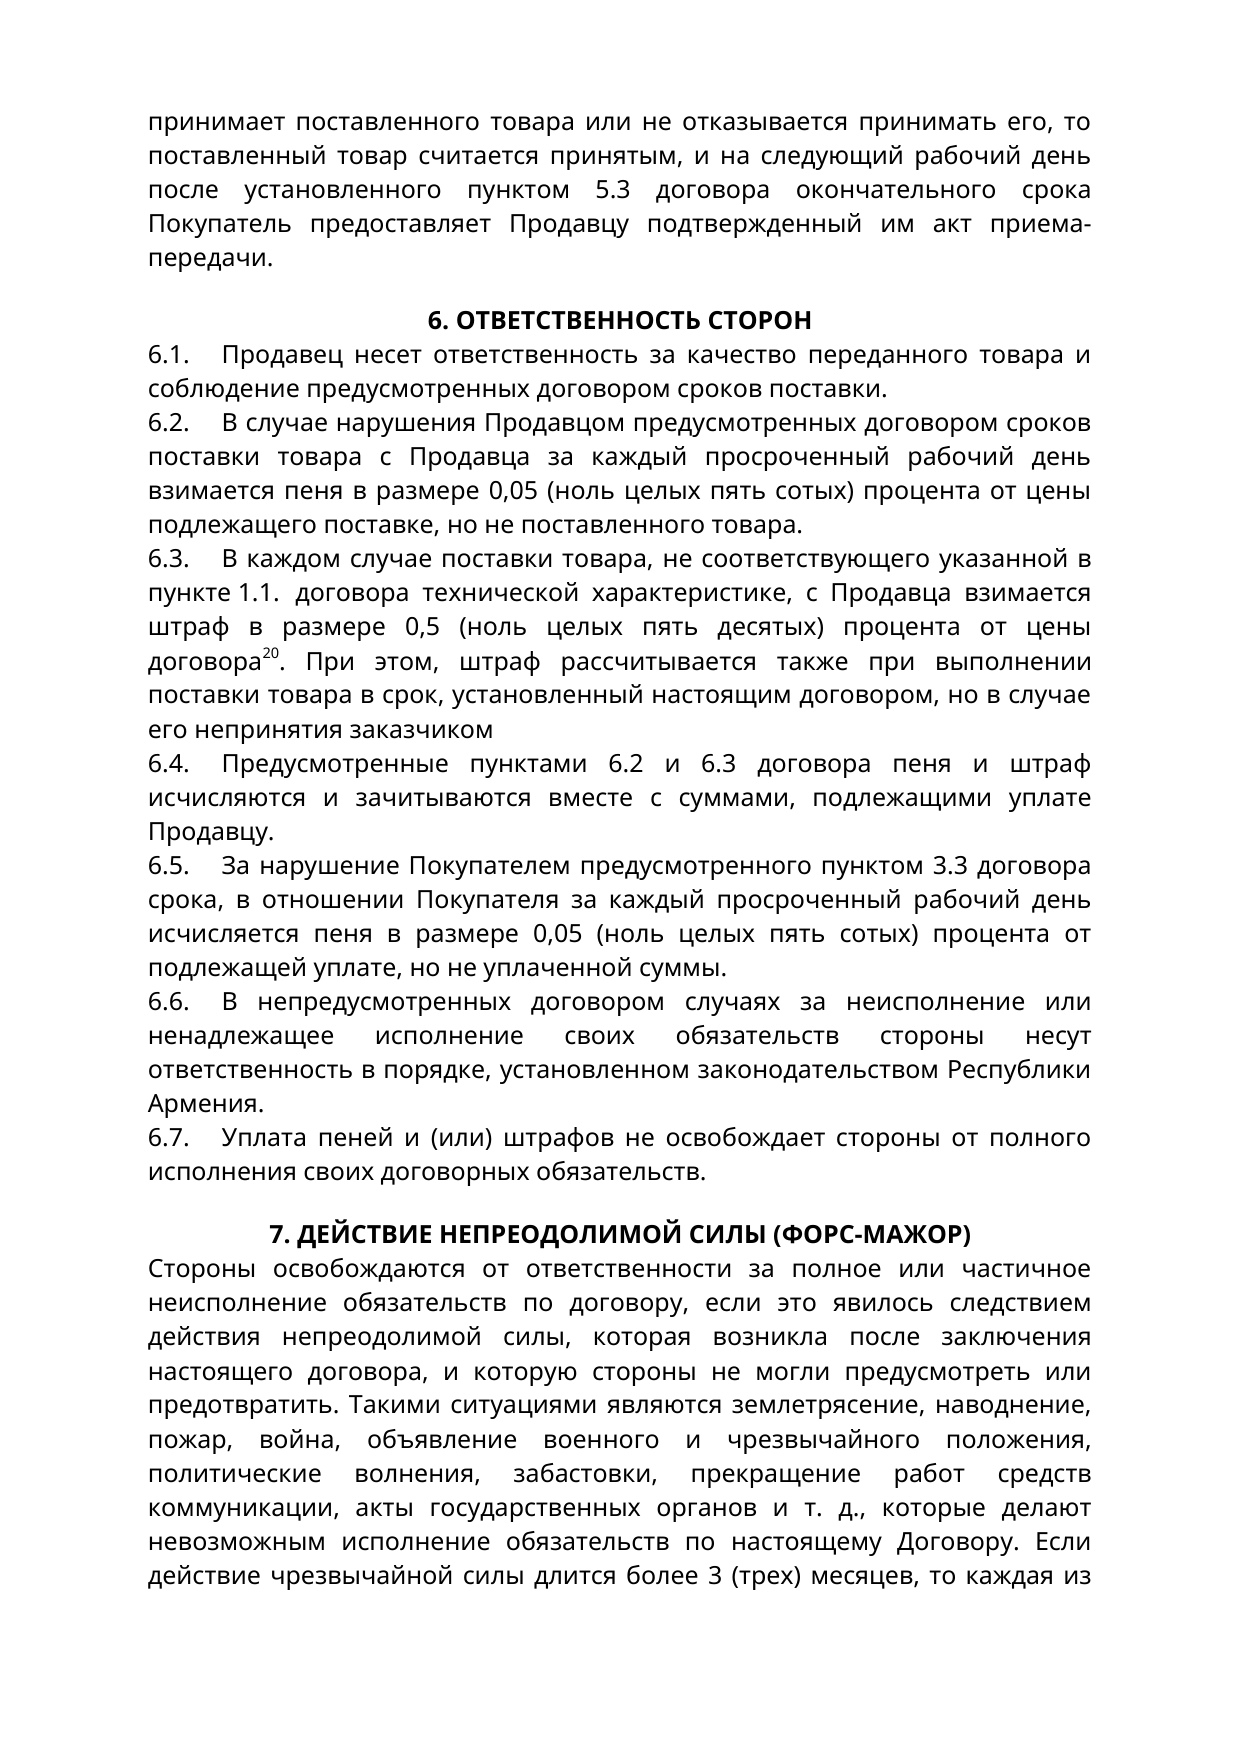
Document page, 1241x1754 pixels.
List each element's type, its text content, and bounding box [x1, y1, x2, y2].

text 6.3. В каждом случае поставки товара, не соответствующего указанной в пункте 1.1. договора технической характеристике, с Продавца взимается штраф в размере 0,5 (ноль целых пять десятых) процента от цены договора20. При этом, штраф рассчитывается также при выполнении поставки товара в срок, установленный настоящим договором, но в случае его непринятия заказчиком [148, 541, 1092, 745]
text 6.4. Предусмотренные пунктами 6.2 и 6.3 договора пеня и штраф исчисляются и зачитываются вместе с суммами, подлежащими уплате Продавцу. [148, 745, 1092, 847]
text 6.7. Уплата пеней и (или) штрафов не освобождает стороны от полного исполнения своих договорных обязательств. [148, 1120, 1092, 1188]
text 6.2. В случае нарушения Продавцом предусмотренных договором сроков поставки товара с Продавца за каждый просроченный рабочий день взимается пеня в размере 0,05 (ноль целых пять сотых) процента от цены подлежащего поставке, но не поставленного товара. [148, 405, 1092, 541]
text 6.6. В непредусмотренных договором случаях за неисполнение или ненадлежащее исполнение своих обязательств стороны несут ответственность в порядке, установленном законодательством Республики Армения. [148, 984, 1092, 1120]
text 6.5. За нарушение Покупателем предусмотренного пунктом 3.3 договора срока, в отношении Покупателя за каждый просроченный рабочий день исчисляется пеня в размере 0,05 (ноль целых пять сотых) процента от подлежащей уплате, но не уплаченной суммы. [148, 847, 1092, 984]
text 6.1. Продавец несет ответственность за качество переданного товара и соблюдение предусмотренных договором сроков поставки. [148, 337, 1092, 405]
text 7. ДЕЙСТВИЕ НЕПРЕОДОЛИМОЙ СИЛЫ (ФОРС-МАЖОР) [148, 1217, 1092, 1251]
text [148, 1251, 1092, 1592]
text 6. ОТВЕТСТВЕННОСТЬ СТОРОН [148, 302, 1092, 337]
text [148, 103, 1092, 274]
